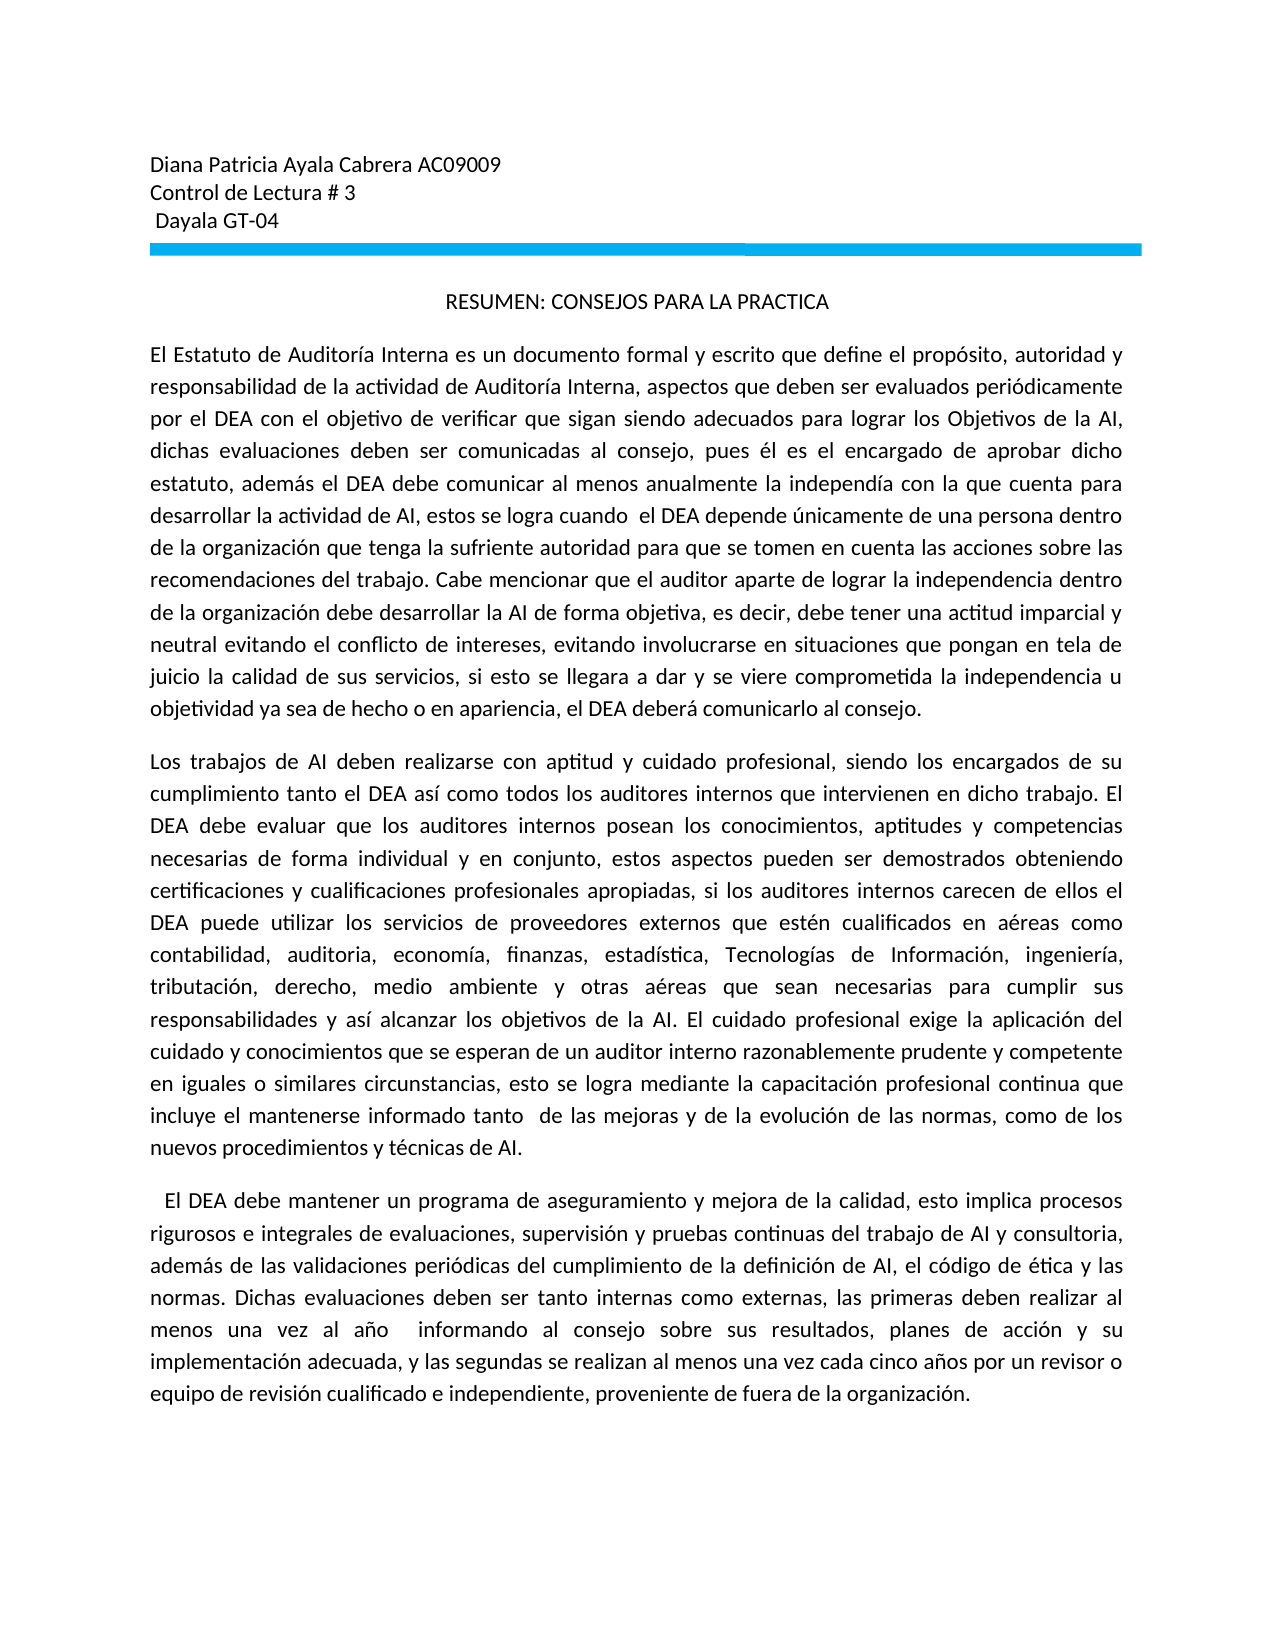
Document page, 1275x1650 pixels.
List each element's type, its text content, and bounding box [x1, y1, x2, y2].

text Dayala GT-04 [150, 206, 1125, 234]
text RESUMEN: CONSEJOS PARA LA PRACTICA [150, 287, 1125, 315]
text El Estatuto de Auditoría Interna es un documento formal y escrito que define el propósito, autoridad y responsabilidad de la actividad de Auditoría Interna, aspectos que deben ser evaluados periódicamente por el DEA con el objetivo de verificar que sigan siendo adecuados para lograr los Objetivos de la AI, dichas evaluaciones deben ser comunicadas al consejo, pues él es el encargado de aprobar dicho estatuto, además el DEA debe comunicar al menos anualmente la independía con la que cuenta para desarrollar la actividad de AI, estos se logra cuando el DEA depende únicamente de una persona dentro de la organización que tenga la sufriente autoridad para que se tomen en cuenta las acciones sobre las recomendaciones del trabajo. Cabe mencionar que el auditor aparte de lograr la independencia dentro de la organización debe desarrollar la AI de forma objetiva, es decir, debe tener una actitud imparcial y neutral evitando el conflicto de intereses, evitando involucrarse en situaciones que pongan en tela de juicio la calidad de sus servicios, si esto se llegara a dar y se viere comprometida la independencia u objetividad ya sea de hecho o en apariencia, el DEA deberá comunicarlo al consejo. [150, 340, 1125, 722]
text Diana Patricia Ayala Cabrera AC09009 [150, 150, 1125, 178]
text El DEA debe mantener un programa de aseguramiento y mejora de la calidad, esto implica procesos rigurosos e integrales de evaluaciones, supervisión y pruebas continuas del trabajo de AI y consultoria, además de las validaciones periódicas del cumplimiento de la definición de AI, el código de ética y las normas. Dichas evaluaciones deben ser tanto internas como externas, las primeras deben realizar al menos una vez al año informando al consejo sobre sus resultados, planes de acción y su implementación adecuada, y las segundas se realizan al menos una vez cada cinco años por un revisor o equipo de revisión cualificado e independiente, proveniente de fuera de la organización. [150, 1186, 1125, 1408]
text Control de Lectura # 3 [150, 178, 1125, 206]
text Los trabajos de AI deben realizarse con aptitud y cuidado profesional, siendo los encargados de su cumplimiento tanto el DEA así como todos los auditores internos que intervienen en dicho trabajo. El DEA debe evaluar que los auditores internos posean los conocimientos, aptitudes y competencias necesarias de forma individual y en conjunto, estos aspectos pueden ser demostrados obteniendo certificaciones y cualificaciones profesionales apropiadas, si los auditores internos carecen de ellos el DEA puede utilizar los servicios de proveedores externos que estén cualificados en aéreas como contabilidad, auditoria, economía, finanzas, estadística, Tecnologías de Información, ingeniería, tributación, derecho, medio ambiente y otras aéreas que sean necesarias para cumplir sus responsabilidades y así alcanzar los objetivos de la AI. El cuidado profesional exige la aplicación del cuidado y conocimientos que se esperan de un auditor interno razonablemente prudente y competente en iguales o similares circunstancias, esto se logra mediante la capacitación profesional continua que incluye el mantenerse informado tanto de las mejoras y de la evolución de las normas, como de los nuevos procedimientos y técnicas de AI. [150, 747, 1125, 1161]
